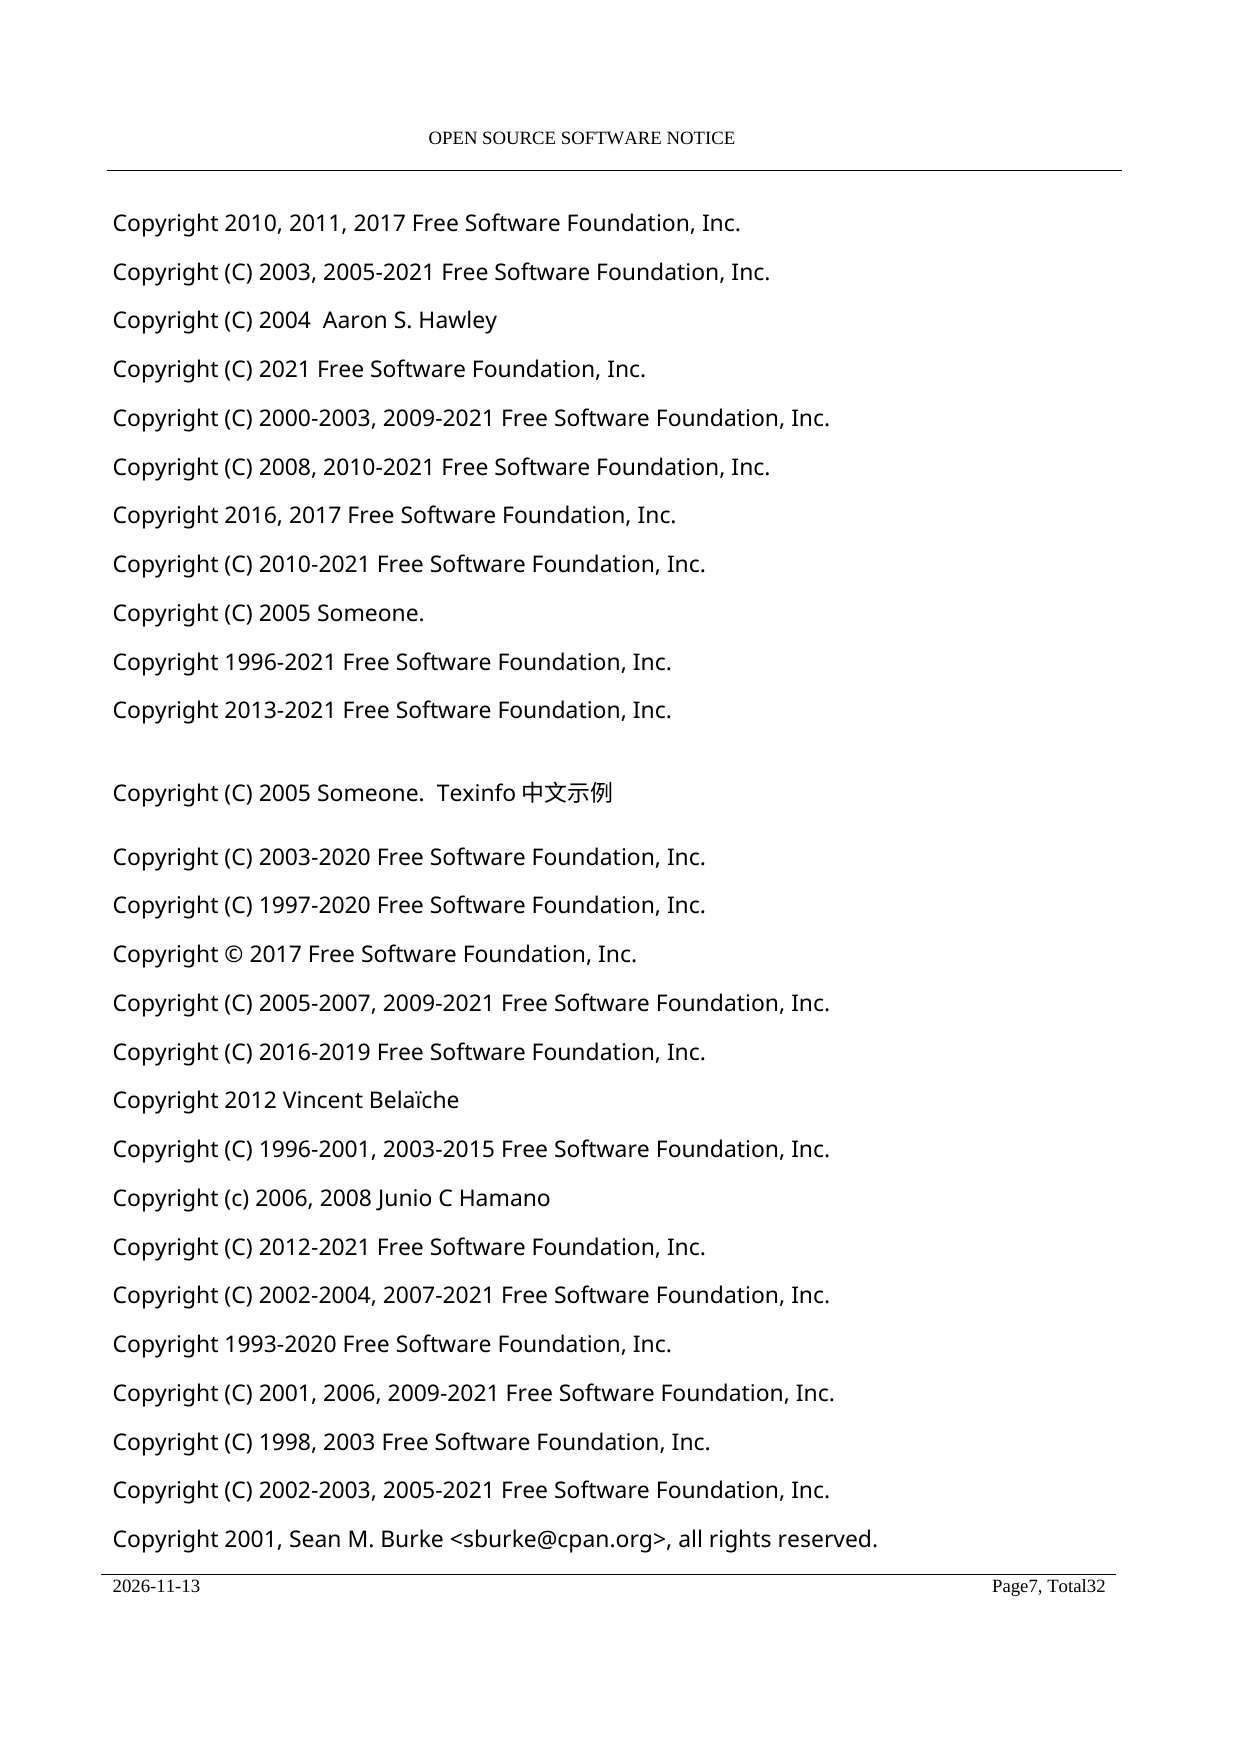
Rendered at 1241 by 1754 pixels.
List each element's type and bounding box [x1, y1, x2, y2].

text [112, 206, 1128, 1555]
